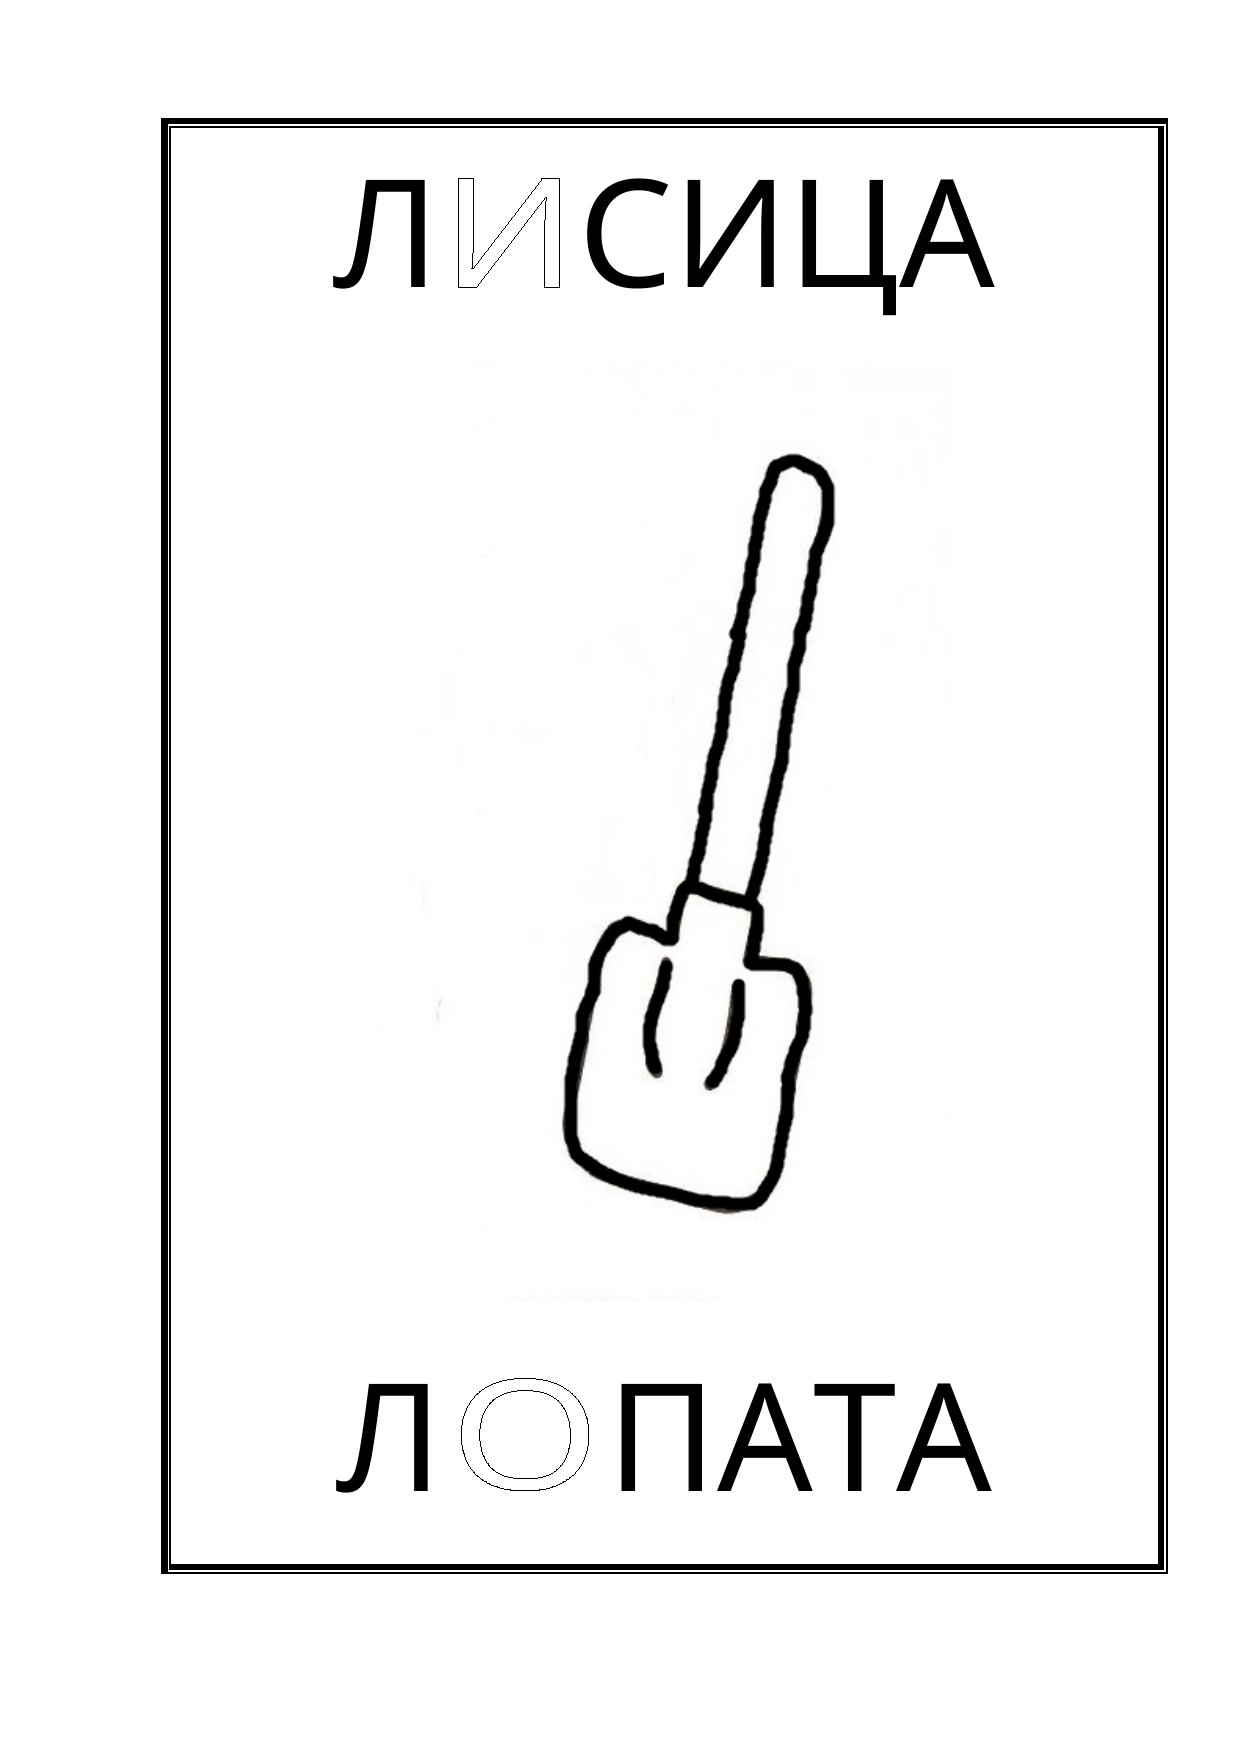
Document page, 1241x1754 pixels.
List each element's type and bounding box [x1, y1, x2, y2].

picture [373, 361, 955, 1302]
table_header [171, 128, 1158, 1564]
